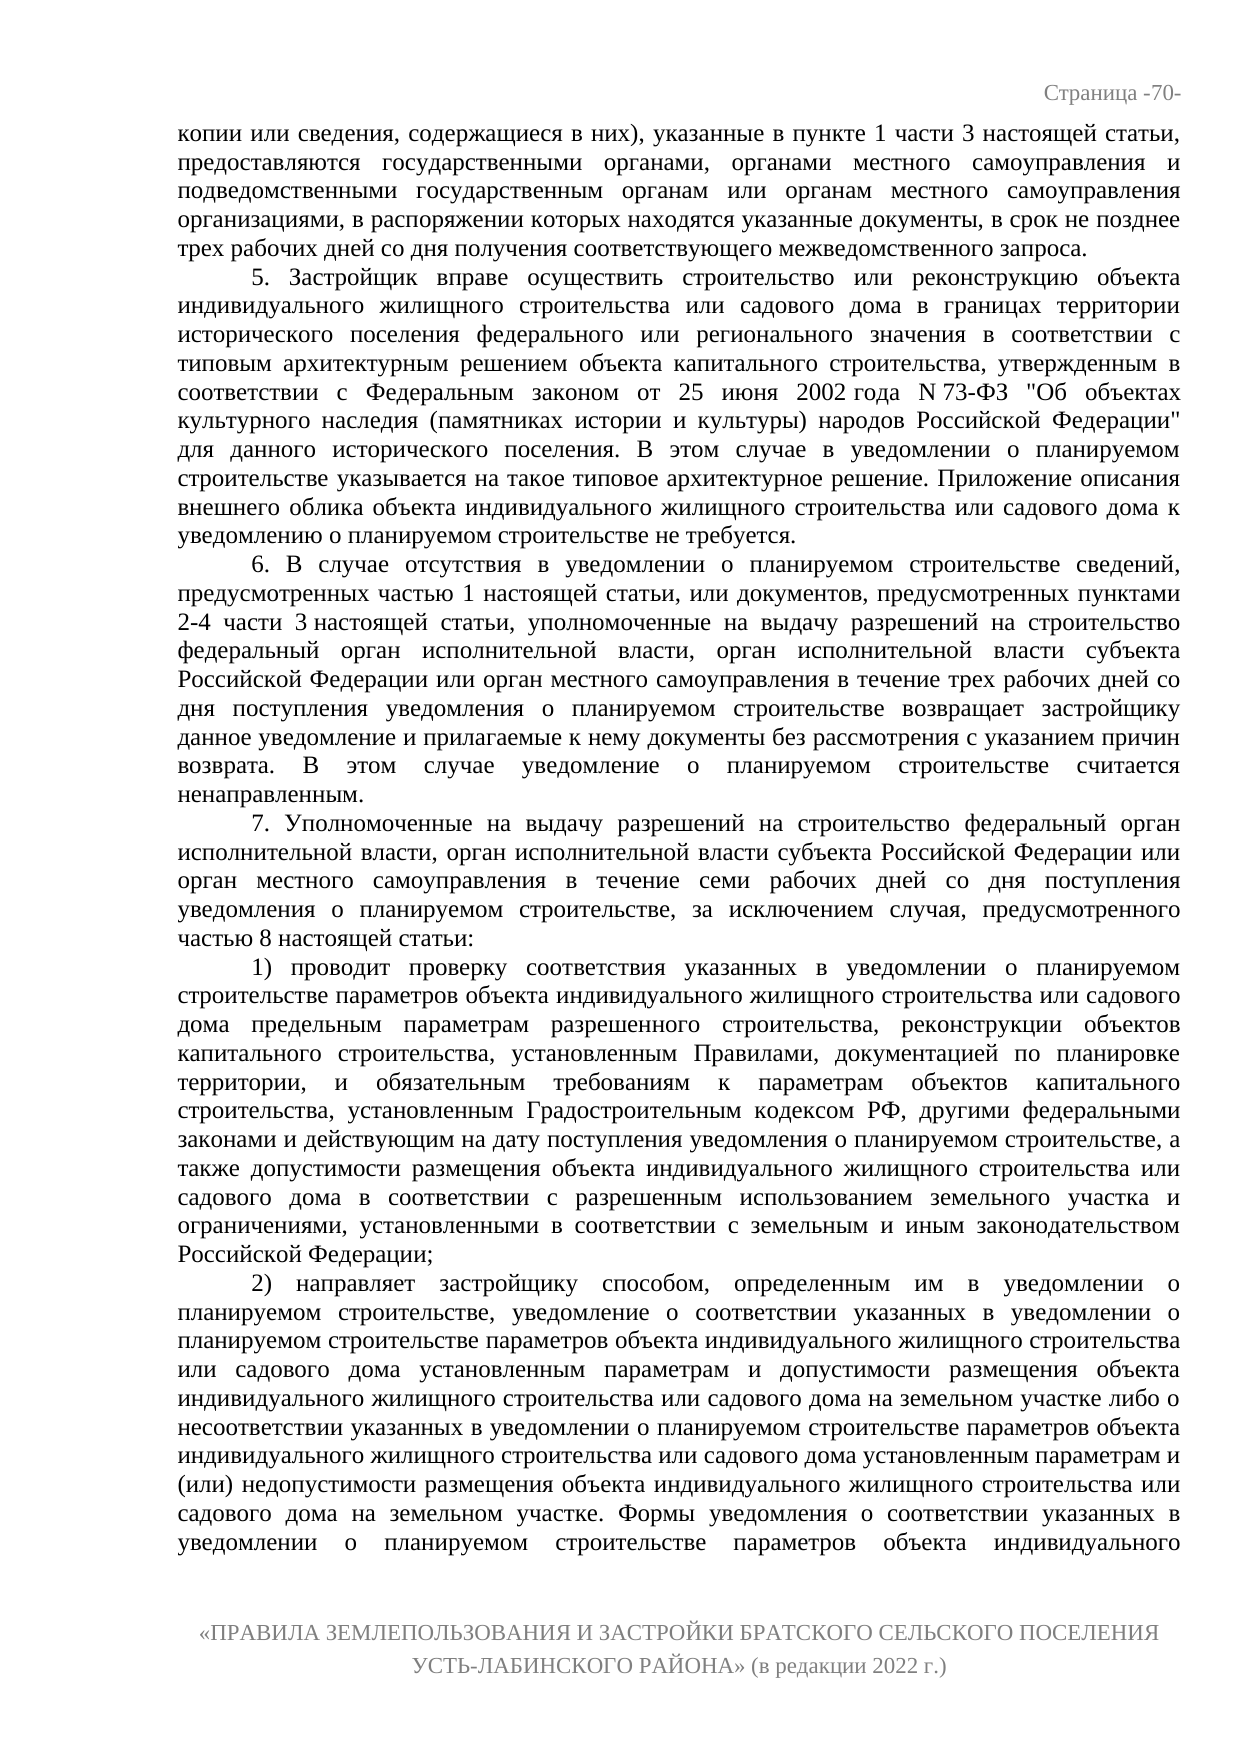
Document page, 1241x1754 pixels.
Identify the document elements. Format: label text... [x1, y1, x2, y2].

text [177, 1268, 1181, 1556]
text 7. Уполномоченные на выдачу разрешений на строительство федеральный орган исполнительной власти, орган исполнительной власти субъекта Российской Федерации или орган местного самоуправления в течение семи рабочих дней со дня поступления уведомления о планируемом строительстве, за исключением случая, предусмотренного частью 8 настоящей статьи: [177, 808, 1181, 952]
text 6. В случае отсутствия в уведомлении о планируемом строительстве сведений, предусмотренных частью 1 настоящей статьи, или документов, предусмотренных пунктами 2-4 части 3 настоящей статьи, уполномоченные на выдачу разрешений на строительство федеральный орган исполнительной власти, орган исполнительной власти субъекта Российской Федерации или орган местного самоуправления в течение трех рабочих дней со дня поступления уведомления о планируемом строительстве возвращает застройщику данное уведомление и прилагаемые к нему документы без рассмотрения с указанием причин возврата. В этом случае уведомление о планируемом строительстве считается ненаправленным. [177, 549, 1181, 808]
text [177, 118, 1181, 262]
text 5. Застройщик вправе осуществить строительство или реконструкцию объекта индивидуального жилищного строительства или садового дома в границах территории исторического поселения федерального или регионального значения в соответствии с типовым архитектурным решением объекта капитального строительства, утвержденным в соответствии с Федеральным законом от 25 июня 2002 года N 73-ФЗ "Об объектах культурного наследия (памятниках истории и культуры) народов Российской Федерации" для данного исторического поселения. В этом случае в уведомлении о планируемом строительстве указывается на такое типовое архитектурное решение. Приложение описания внешнего облика объекта индивидуального жилищного строительства или садового дома к уведомлению о планируемом строительстве не требуется. [177, 262, 1181, 549]
text 1) проводит проверку соответствия указанных в уведомлении о планируемом строительстве параметров объекта индивидуального жилищного строительства или садового дома предельным параметрам разрешенного строительства, реконструкции объектов капитального строительства, установленным Правилами, документацией по планировке территории, и обязательным требованиям к параметрам объектов капитального строительства, установленным Градостроительным кодексом РФ, другими федеральными законами и действующим на дату поступления уведомления о планируемом строительстве, а также допустимости размещения объекта индивидуального жилищного строительства или садового дома в соответствии с разрешенным использованием земельного участка и ограничениями, установленными в соответствии с земельным и иным законодательством Российской Федерации; [177, 952, 1181, 1268]
